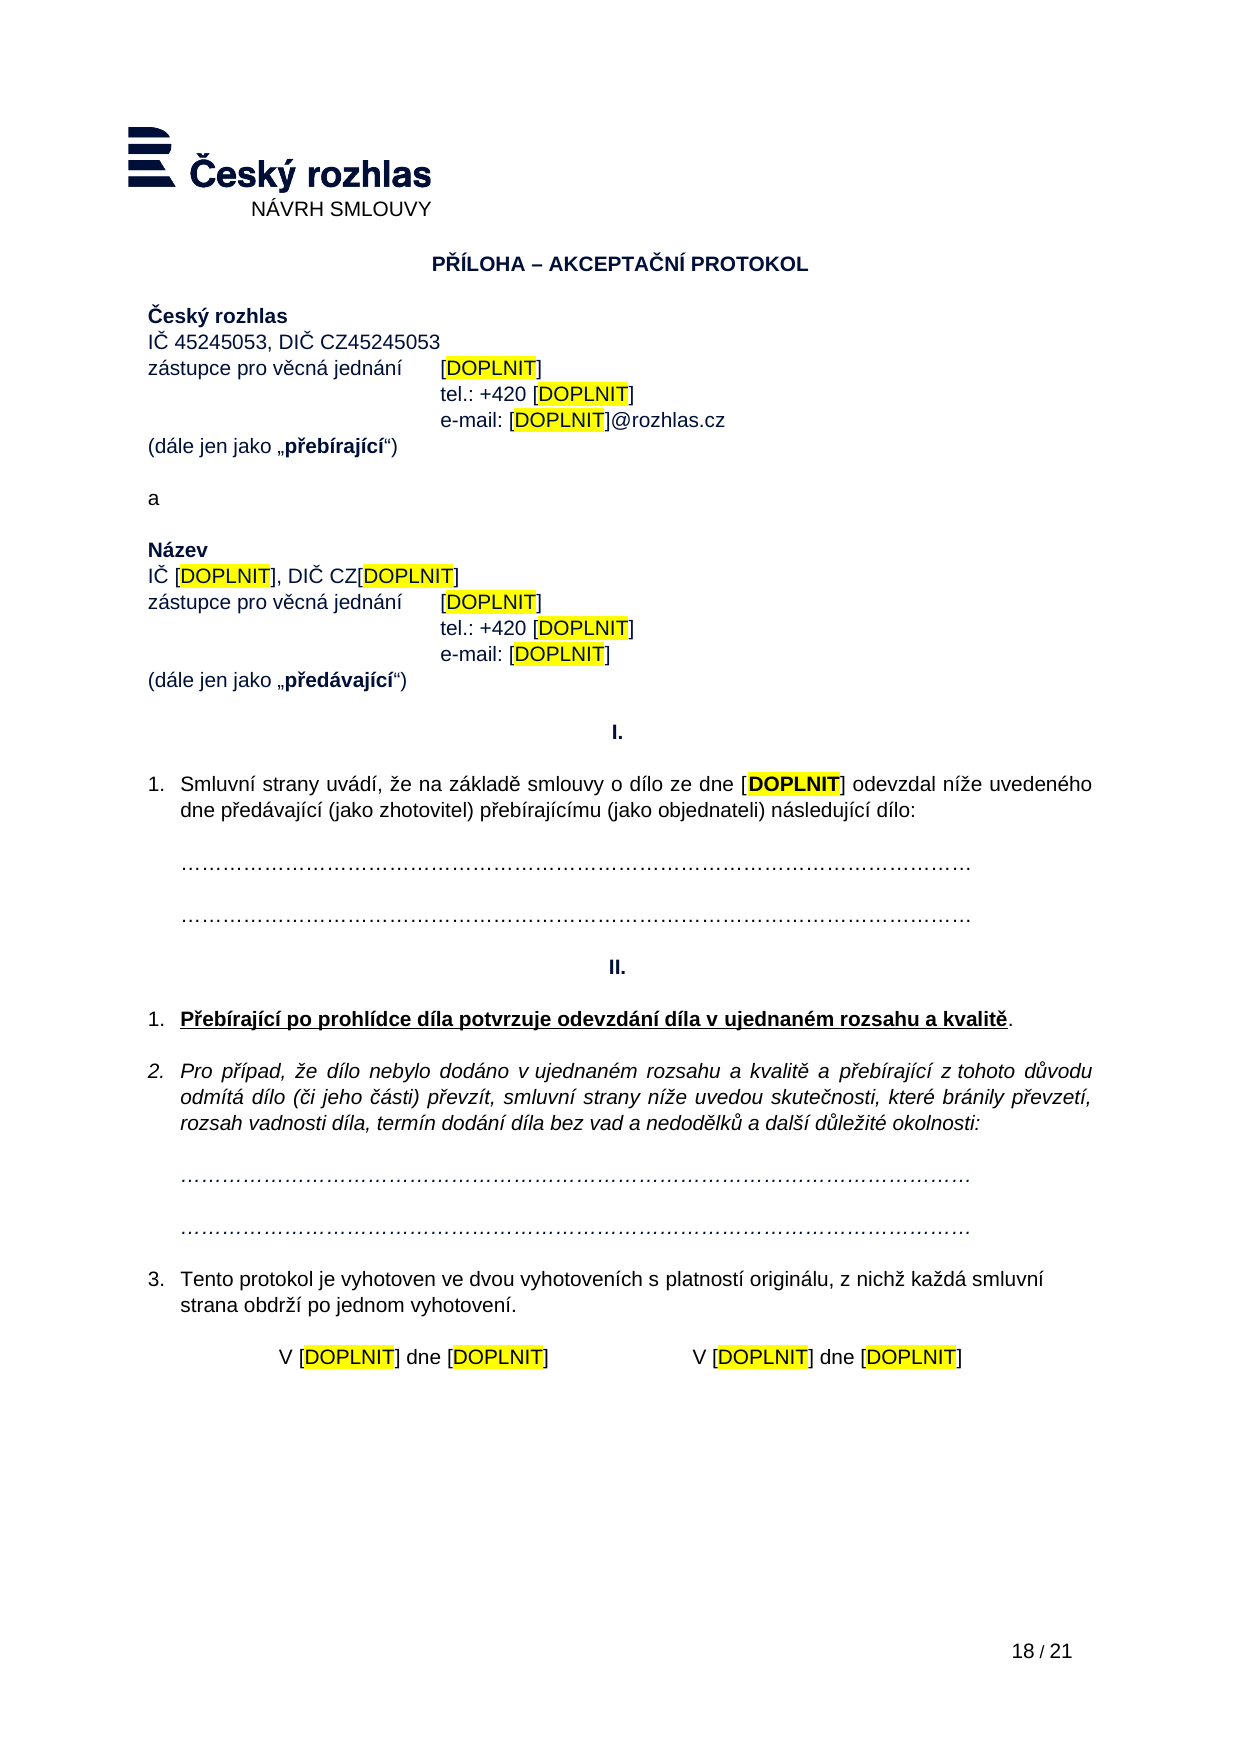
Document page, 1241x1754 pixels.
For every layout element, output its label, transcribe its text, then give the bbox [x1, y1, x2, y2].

text e-mail: [DOPLNIT]@rozhlas.cz [148, 406, 1093, 432]
list …………………………………………………………………………………………………… [180, 901, 1093, 927]
text (dále jen jako „předávající“) [148, 667, 1093, 693]
list Pro případ, že dílo nebylo dodáno v ujednaném rozsahu a kvalitě a přebírající z tohoto důvodu odmítá dílo (či jeho části) převzít, smluvní strany níže uvedou skutečnosti, které bránily převzetí, rozsah vadnosti díla, termín dodání díla bez vad a nedodělků a další důležité okolnosti: [148, 1057, 1093, 1136]
text zástupce pro věcná jednání [DOPLNIT] [148, 354, 1093, 380]
text PŘÍLOHA – AKCEPTAČNÍ PROTOKOL [148, 250, 1093, 276]
subtitle …………………………………………………………………………………………………… [148, 1162, 1093, 1188]
list Přebírající po prohlídce díla potvrzuje odevzdání díla v ujednaném rozsahu a kvalitě. [148, 1005, 1093, 1031]
text zástupce pro věcná jednání [DOPLNIT] [148, 589, 1093, 615]
text e-mail: [DOPLNIT] [148, 641, 1093, 667]
list …………………………………………………………………………………………………… [180, 849, 1093, 875]
text IČ [DOPLNIT], DIČ CZ[DOPLNIT] [148, 563, 1093, 589]
subtitle …………………………………………………………………………………………………… [180, 1214, 1093, 1240]
picture [128, 127, 431, 193]
list Smluvní strany uvádí, že na základě smlouvy o dílo ze dne [DOPLNIT] odevzdal níže uvedeného dne předávající (jako zhotovitel) přebírajícímu (jako objednateli) následující dílo: [148, 771, 1093, 823]
text tel.: +420 [DOPLNIT] [148, 615, 1093, 641]
table_header V [DOPLNIT] dne [DOPLNIT] [621, 1344, 1034, 1396]
list Tento protokol je vyhotoven ve dvou vyhotoveních s platností originálu, z nichž každá smluvní strana obdrží po jednom vyhotovení. [148, 1266, 1093, 1318]
table_header V [DOPLNIT] dne [DOPLNIT] [207, 1344, 621, 1396]
text Český rozhlas [148, 302, 1093, 328]
text a [148, 484, 1093, 511]
text (dále jen jako „přebírající“) [148, 432, 1093, 458]
text IČ 45245053, DIČ CZ45245053 [148, 328, 1093, 354]
text Název [148, 537, 1093, 563]
text tel.: +420 [DOPLNIT] [148, 380, 1093, 406]
